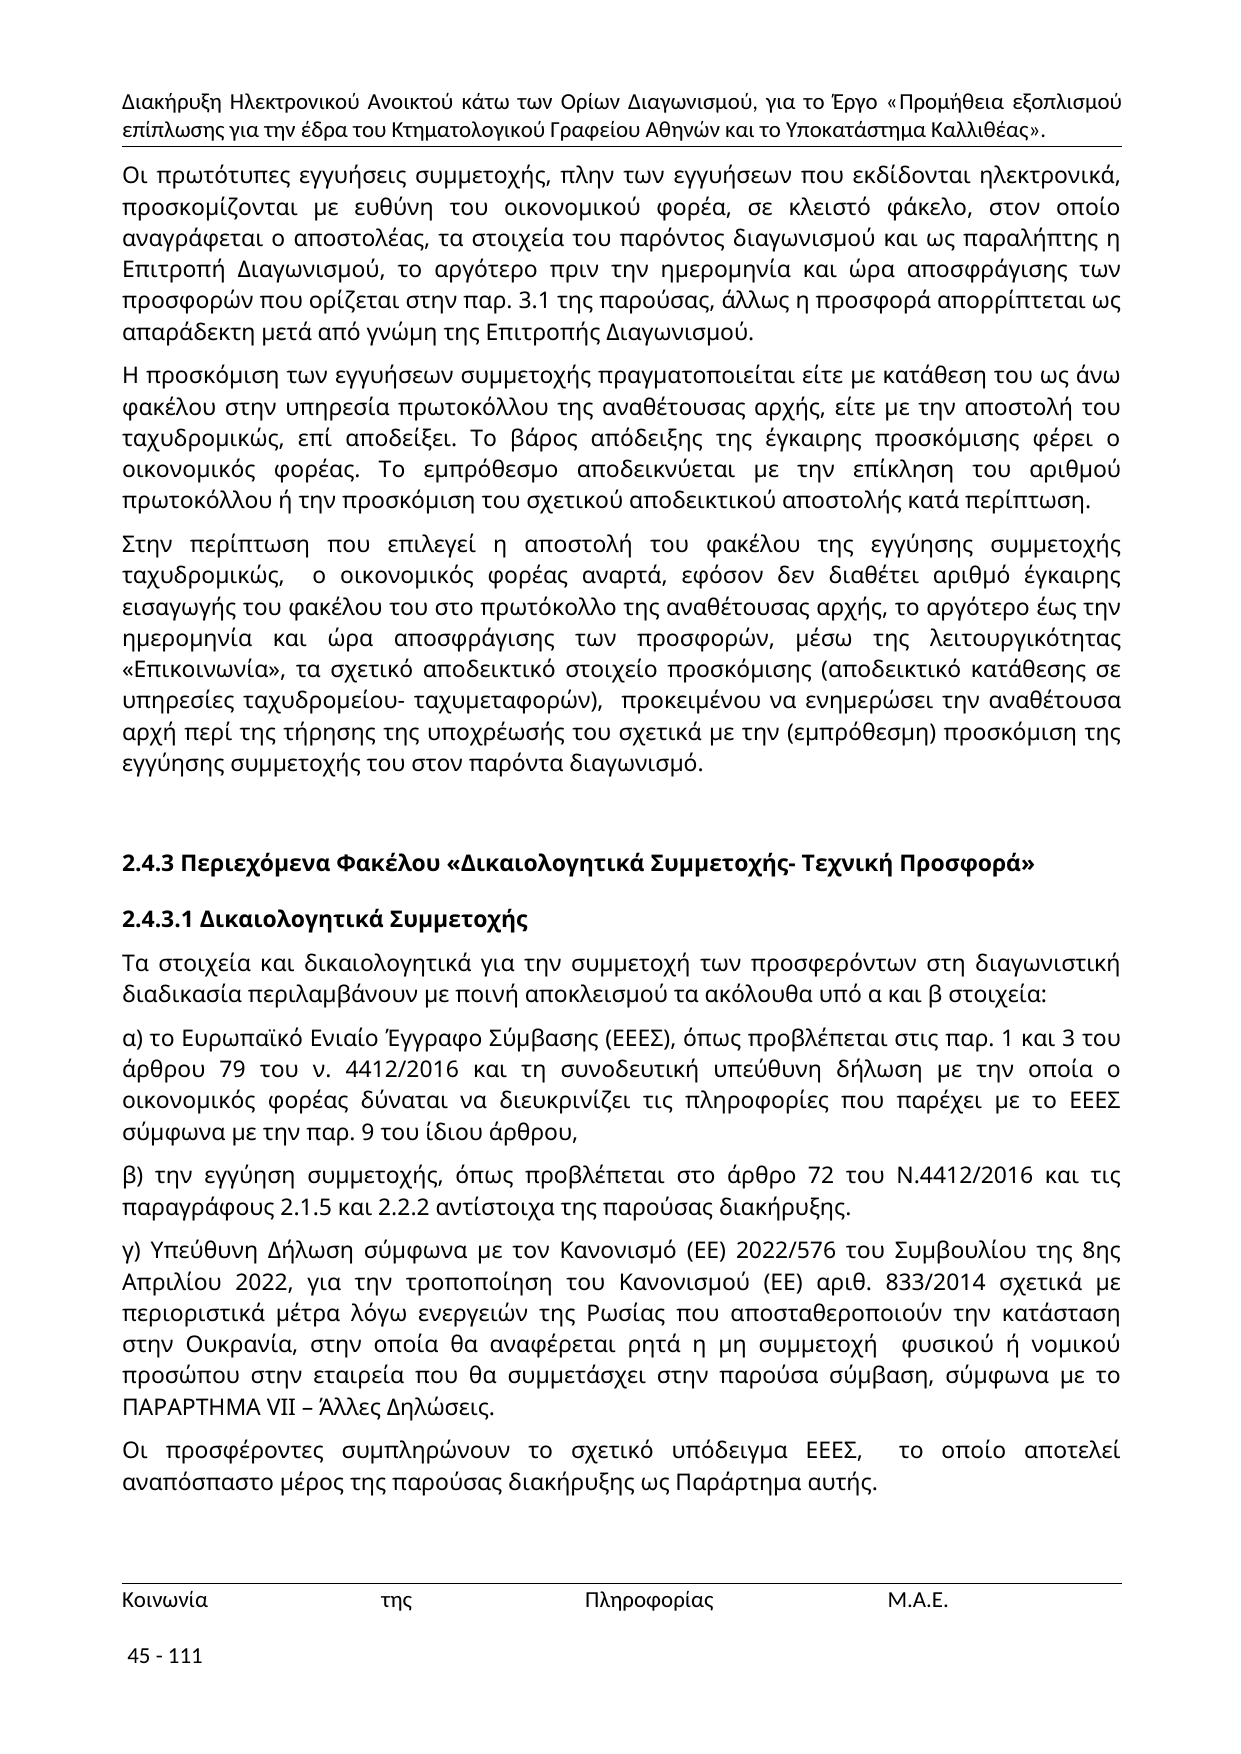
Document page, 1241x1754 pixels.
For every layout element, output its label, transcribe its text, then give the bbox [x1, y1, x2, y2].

text Στην περίπτωση που επιλεγεί η αποστολή του φακέλου της εγγύησης συμμετοχής ταχυδρομικώς, ο οικονομικός φορέας αναρτά, εφόσον δεν διαθέτει αριθμό έγκαιρης εισαγωγής του φακέλου του στο πρωτόκολλο της αναθέτουσας αρχής, το αργότερο έως την ημερομηνία και ώρα αποσφράγισης των προσφορών, μέσω της λειτουργικότητας «Επικοινωνία», τα σχετικό αποδεικτικό στοιχείο προσκόμισης (αποδεικτικό κατάθεσης σε υπηρεσίες ταχυδρομείου- ταχυμεταφορών), προκειμένου να ενημερώσει την αναθέτουσα αρχή περί της τήρησης της υποχρέωσής του σχετικά με την (εμπρόθεσμη) προσκόμιση της εγγύησης συμμετοχής του στον παρόντα διαγωνισμό. [122, 528, 1122, 778]
text Οι πρωτότυπες εγγυήσεις συμμετοχής, πλην των εγγυήσεων που εκδίδονται ηλεκτρονικά, προσκομίζονται με ευθύνη του οικονομικού φορέα, σε κλειστό φάκελο, στον οποίο αναγράφεται ο αποστολέας, τα στοιχεία του παρόντος διαγωνισμού και ως παραλήπτης η Επιτροπή Διαγωνισμού, το αργότερο πριν την ημερομηνία και ώρα αποσφράγισης των προσφορών που ορίζεται στην παρ. 3.1 της παρούσας, άλλως η προσφορά απορρίπτεται ως απαράδεκτη μετά από γνώμη της Επιτροπής Διαγωνισμού. [122, 159, 1122, 347]
text Οι προσφέροντες συμπληρώνουν το σχετικό υπόδειγμα ΕΕΕΣ, το οποίο αποτελεί αναπόσπαστο μέρος της παρούσας διακήρυξης ως Παράρτημα αυτής. [122, 1434, 1122, 1497]
text Η προσκόμιση των εγγυήσεων συμμετοχής πραγματοποιείται είτε με κατάθεση του ως άνω φακέλου στην υπηρεσία πρωτοκόλλου της αναθέτουσας αρχής, είτε με την αποστολή του ταχυδρομικώς, επί αποδείξει. Το βάρος απόδειξης της έγκαιρης προσκόμισης φέρει ο οικονομικός φορέας. Το εμπρόθεσμο αποδεικνύεται με την επίκληση του αριθμού πρωτοκόλλου ή την προσκόμιση του σχετικού αποδεικτικού αποστολής κατά περίπτωση. [122, 359, 1122, 515]
text β) την εγγύηση συμμετοχής, όπως προβλέπεται στο άρθρο 72 του Ν.4412/2016 και τις παραγράφους 2.1.5 και 2.2.2 αντίστοιχα της παρούσας διακήρυξης. [122, 1159, 1122, 1222]
text Τα στοιχεία και δικαιολογητικά για την συμμετοχή των προσφερόντων στη διαγωνιστική διαδικασία περιλαμβάνουν με ποινή αποκλεισμού τα ακόλουθα υπό α και β στοιχεία: [122, 947, 1122, 1009]
text γ) Υπεύθυνη Δήλωση σύμφωνα με τον Κανονισμό (ΕΕ) 2022/576 του Συμβουλίου της 8ης Απριλίου 2022, για την τροποποίηση του Κανονισμού (ΕΕ) αριθ. 833/2014 σχετικά με περιοριστικά μέτρα λόγω ενεργειών της Ρωσίας που αποσταθεροποιούν την κατάσταση στην Ουκρανία, στην οποία θα αναφέρεται ρητά η μη συμμετοχή φυσικού ή νομικού προσώπου στην εταιρεία που θα συμμετάσχει στην παρούσα σύμβαση, σύμφωνα με το ΠΑΡΑΡΤΗΜΑ VIΙ – Άλλες Δηλώσεις. [122, 1234, 1122, 1422]
subtitle 2.4.3 Περιεχόμενα Φακέλου «Δικαιολογητικά Συμμετοχής- Τεχνική Προσφορά» [122, 847, 1122, 878]
text α) το Ευρωπαϊκό Ενιαίο Έγγραφο Σύμβασης (ΕΕΕΣ), όπως προβλέπεται στις παρ. 1 και 3 του άρθρου 79 του ν. 4412/2016 και τη συνοδευτική υπεύθυνη δήλωση με την οποία ο οικονομικός φορέας δύναται να διευκρινίζει τις πληροφορίες που παρέχει με το ΕΕΕΣ σύμφωνα με την παρ. 9 του ίδιου άρθρου, [122, 1022, 1122, 1147]
subtitle 2.4.3.1 Δικαιολογητικά Συμμετοχής [122, 903, 1122, 934]
